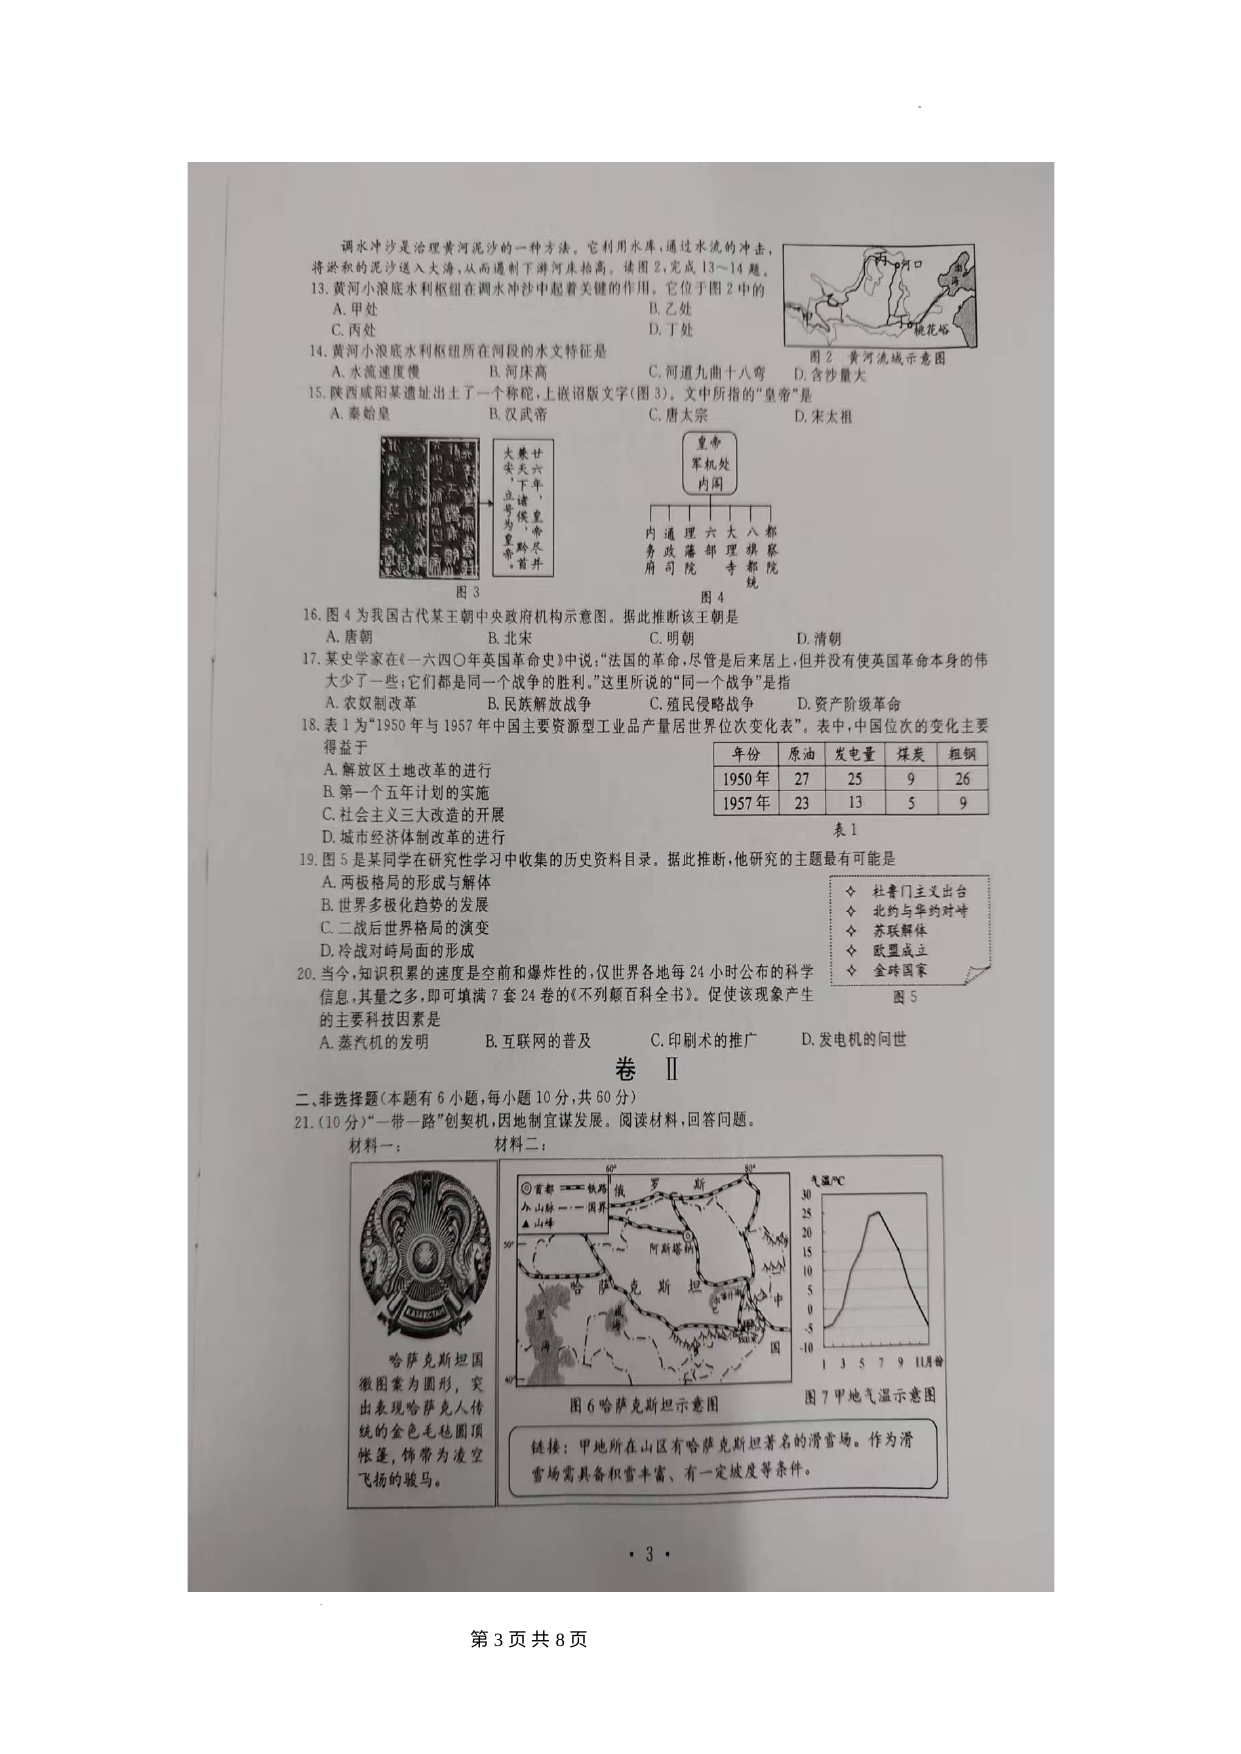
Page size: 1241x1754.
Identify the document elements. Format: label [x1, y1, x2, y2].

picture [187, 162, 1055, 1592]
